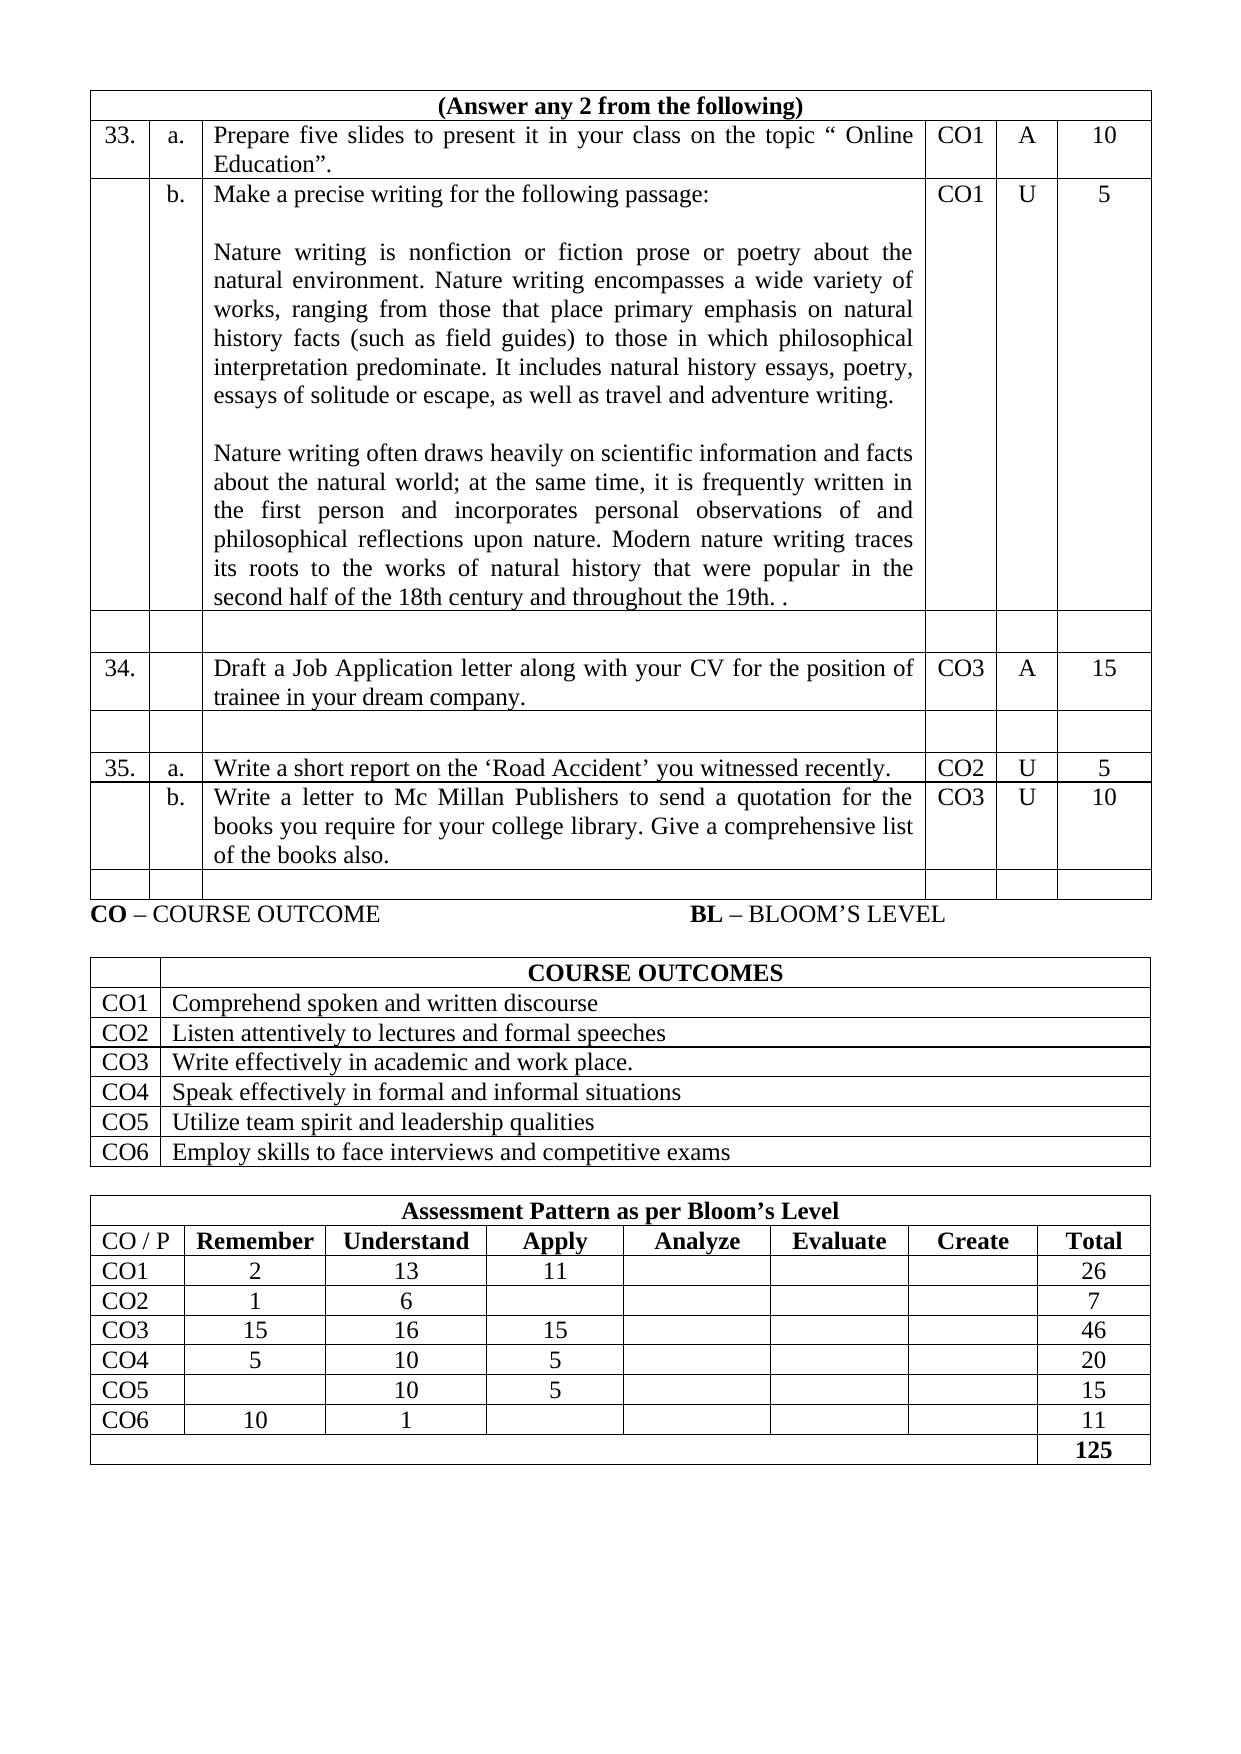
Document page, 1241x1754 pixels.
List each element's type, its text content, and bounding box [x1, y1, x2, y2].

table_cell U [997, 753, 1057, 781]
table_cell 11 [1038, 1405, 1150, 1434]
table_header [91, 958, 160, 987]
table_cell 20 [1038, 1345, 1150, 1374]
table_cell [909, 1405, 1037, 1434]
table_cell Remember [185, 1226, 325, 1255]
table_cell [771, 1375, 908, 1404]
table_cell 13 [326, 1256, 486, 1285]
table_cell [150, 611, 202, 652]
table_cell 1 [185, 1286, 325, 1314]
table_cell [91, 611, 149, 652]
table_cell [771, 1286, 908, 1314]
table_cell [487, 1286, 623, 1314]
table_cell CO5 [91, 1375, 184, 1404]
table_cell CO3 [91, 1316, 184, 1344]
table_cell [909, 1286, 1037, 1314]
table_cell [909, 1375, 1037, 1404]
table_cell [926, 611, 996, 652]
table_cell [203, 870, 925, 898]
table_cell [771, 1256, 908, 1285]
table_cell CO2 [91, 1018, 160, 1046]
table_cell 5 [1058, 179, 1151, 610]
table_cell A [997, 653, 1057, 710]
table_cell CO6 [91, 1137, 160, 1166]
table_cell CO2 [91, 1286, 184, 1314]
table_cell CO / P [91, 1226, 184, 1255]
table_cell CO4 [91, 1345, 184, 1374]
table_cell b. [150, 179, 202, 610]
table_cell [997, 711, 1057, 752]
table_cell [150, 870, 202, 898]
table_cell A [997, 121, 1057, 178]
table_cell Analyze [624, 1226, 770, 1255]
table_cell Write effectively in academic and work place. [161, 1048, 1150, 1076]
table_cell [91, 91, 1151, 119]
table_cell CO6 [91, 1405, 184, 1434]
table_cell CO1 [926, 121, 996, 178]
table_cell [624, 1345, 770, 1374]
table_cell Evaluate [771, 1226, 908, 1255]
table_cell 34. [91, 653, 149, 710]
table_cell Write a letter to Mc Millan Publishers to send a quotation for the books you require for your college library. Give a comprehensive list of the books also. [203, 783, 925, 869]
table_cell Create [909, 1226, 1037, 1255]
table_cell Total [1038, 1226, 1150, 1255]
table_cell 35. [91, 753, 149, 781]
table_cell 16 [326, 1316, 486, 1344]
table_cell CO3 [91, 1048, 160, 1076]
table_cell 7 [1038, 1286, 1150, 1314]
table_cell [909, 1256, 1037, 1285]
table_cell CO1 [91, 1256, 184, 1285]
table_cell Utilize team spirit and leadership qualities [161, 1107, 1150, 1136]
table_cell CO3 [926, 653, 996, 710]
table_cell 15 [185, 1316, 325, 1344]
table_cell [1058, 611, 1151, 652]
table_cell [91, 179, 149, 610]
table_cell [203, 711, 925, 752]
table_cell [926, 870, 996, 898]
table_cell 10 [185, 1405, 325, 1434]
table_cell Understand [326, 1226, 486, 1255]
table_cell CO1 [926, 179, 996, 610]
table_cell 15 [1038, 1375, 1150, 1404]
table_cell Apply [487, 1226, 623, 1255]
table_cell 1 [326, 1405, 486, 1434]
table_header Assessment Pattern as per Bloom’s Level [91, 1196, 1150, 1225]
table_cell [909, 1345, 1037, 1374]
table_cell 15 [487, 1316, 623, 1344]
table_cell U [997, 179, 1057, 610]
table_cell [624, 1405, 770, 1434]
table_cell Speak effectively in formal and informal situations [161, 1077, 1150, 1106]
table_cell [771, 1405, 908, 1434]
table_cell [997, 611, 1057, 652]
table_cell 10 [326, 1375, 486, 1404]
table_cell b. [150, 783, 202, 869]
table_cell [150, 711, 202, 752]
text CO – COURSE OUTCOME BL – BLOOM’S LEVEL [90, 900, 1150, 928]
table_cell [771, 1316, 908, 1344]
table_cell 5 [185, 1345, 325, 1374]
table_cell Prepare five slides to present it in your class on the topic “ Online Education”. [203, 121, 925, 178]
table_cell 125 [1038, 1435, 1150, 1463]
table_cell 33. [91, 121, 149, 178]
table_cell 46 [1038, 1316, 1150, 1344]
table_cell [771, 1345, 908, 1374]
table_cell 5 [487, 1375, 623, 1404]
table_cell [150, 653, 202, 710]
table_cell [1058, 711, 1151, 752]
table_cell 11 [487, 1256, 623, 1285]
table_cell [624, 1256, 770, 1285]
table_cell CO5 [91, 1107, 160, 1136]
table_cell 6 [326, 1286, 486, 1314]
table_cell [91, 783, 149, 869]
table_cell U [997, 783, 1057, 869]
table_cell Draft a Job Application letter along with your CV for the position of trainee in your dream company. [203, 653, 925, 710]
table_cell CO2 [926, 753, 996, 781]
table_cell [91, 711, 149, 752]
table_cell [203, 611, 925, 652]
table_cell [91, 1435, 1037, 1463]
table_cell a. [150, 753, 202, 781]
table_cell Write a short report on the ‘Road Accident’ you witnessed recently. [203, 753, 925, 781]
table_cell 10 [326, 1345, 486, 1374]
table_cell CO1 [91, 988, 160, 1017]
table_cell [91, 870, 149, 898]
table_cell Comprehend spoken and written discourse [161, 988, 1150, 1017]
table_cell Employ skills to face interviews and competitive exams [161, 1137, 1150, 1166]
table_cell Listen attentively to lectures and formal speeches [161, 1018, 1150, 1046]
table_cell [997, 870, 1057, 898]
table_cell [624, 1286, 770, 1314]
table_cell 26 [1038, 1256, 1150, 1285]
table_cell 5 [1058, 753, 1151, 781]
table_cell [926, 711, 996, 752]
table_cell 10 [1058, 783, 1151, 869]
table_cell [185, 1375, 325, 1404]
table_cell 10 [1058, 121, 1151, 178]
table_cell CO3 [926, 783, 996, 869]
table_cell [624, 1316, 770, 1344]
table_cell [487, 1405, 623, 1434]
table_cell 2 [185, 1256, 325, 1285]
table_header COURSE OUTCOMES [161, 958, 1150, 987]
table_cell CO4 [91, 1077, 160, 1106]
table_cell 5 [487, 1345, 623, 1374]
table_cell Make a precise writing for the following passage: Nature writing is nonfiction or fiction prose or poetry about the natural environment. Nature writing encompasses a wide variety of works, ranging from those that place primary emphasis on natural history facts (such as field guides) to those in which philosophical interpretation predominate. It includes natural history essays, poetry, essays of solitude or escape, as well as travel and adventure writing. Nature writing often draws heavily on scientific information and facts about the natural world; at the same time, it is frequently written in the first person and incorporates personal observations of and philosophical reflections upon nature. Modern nature writing traces its roots to the works of natural history that were popular in the second half of the 18th century and throughout the 19th. . [203, 179, 925, 610]
table_cell a. [150, 121, 202, 178]
table_cell 15 [1058, 653, 1151, 710]
table_cell [1058, 870, 1151, 898]
table_cell [624, 1375, 770, 1404]
table_cell [909, 1316, 1037, 1344]
